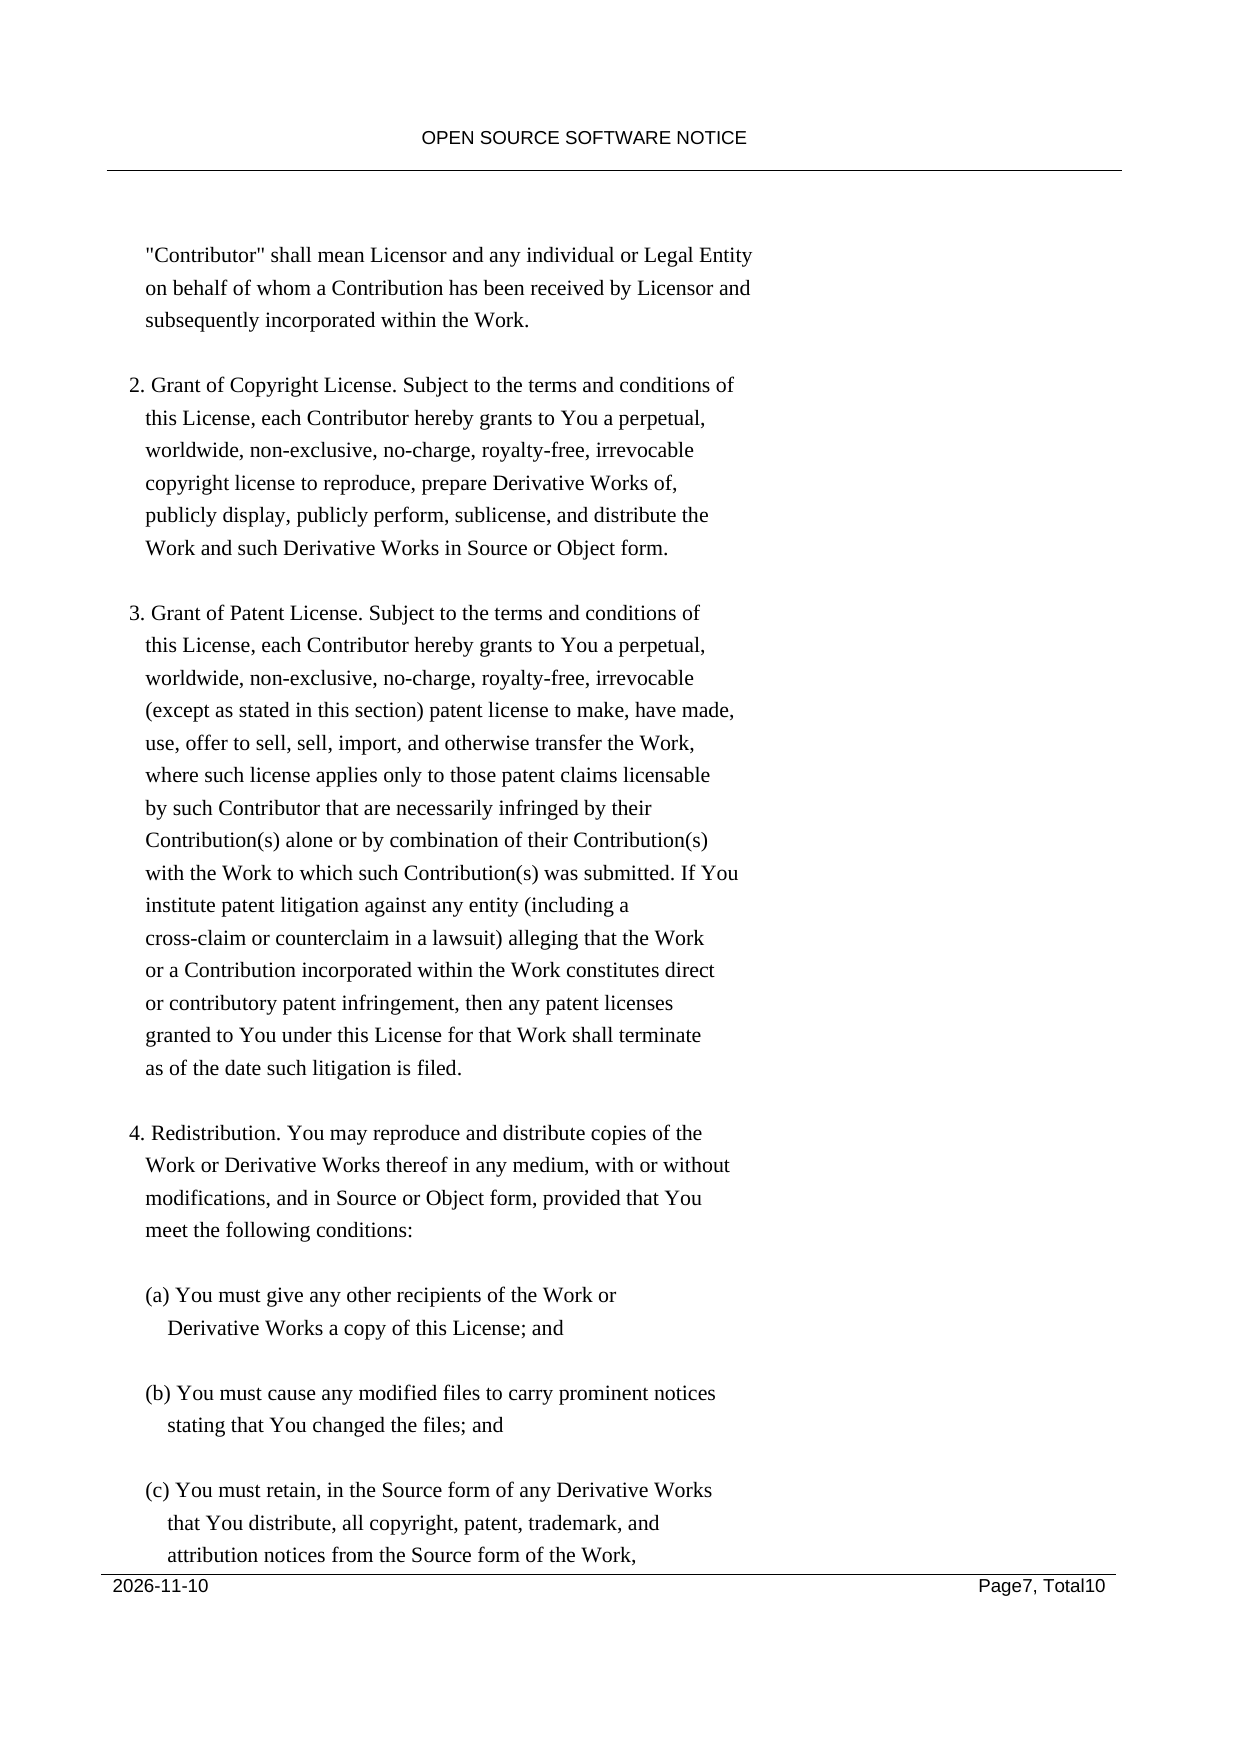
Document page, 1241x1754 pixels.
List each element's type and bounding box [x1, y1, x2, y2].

text [112, 206, 1128, 1571]
